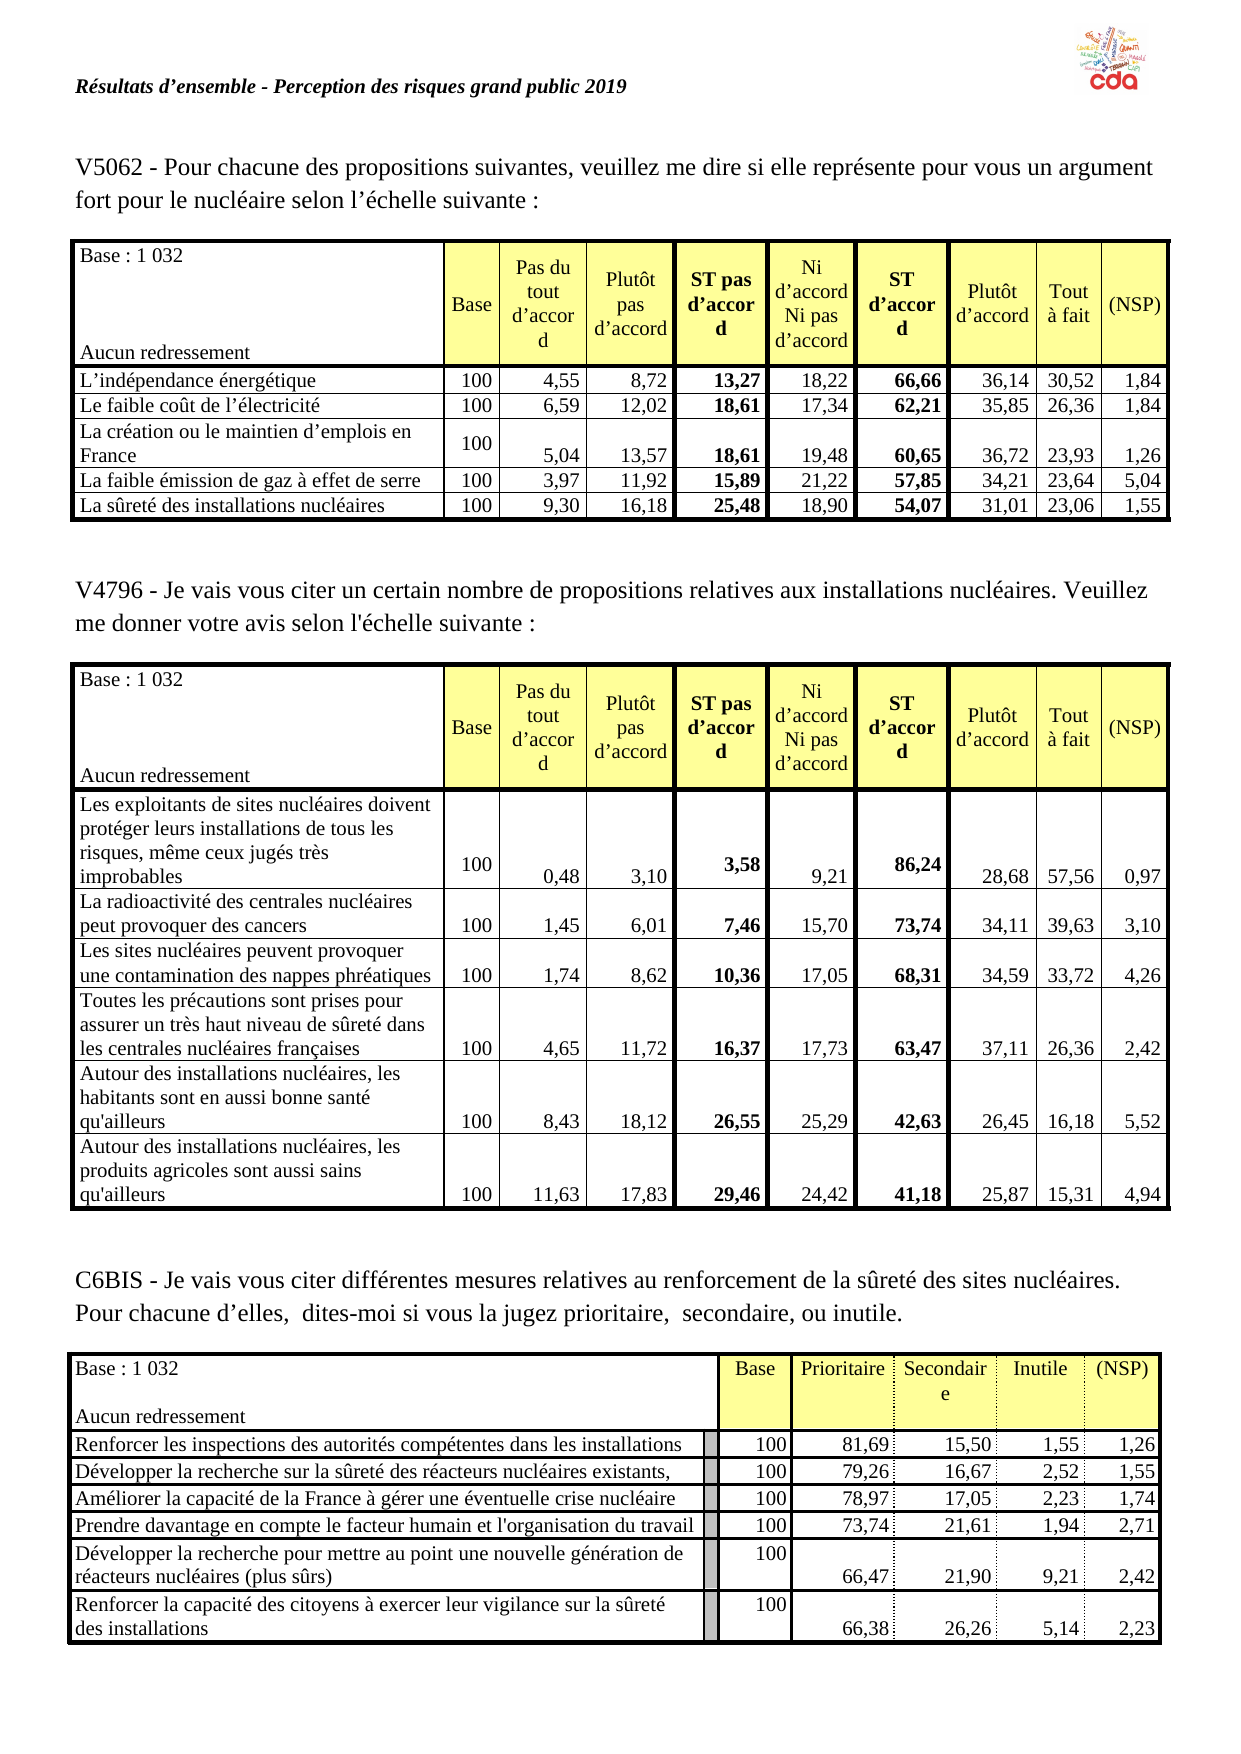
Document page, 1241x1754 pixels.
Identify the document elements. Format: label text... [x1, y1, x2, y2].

table_cell Le faible coût de l’électricité [75, 394, 443, 417]
table_cell 100 [445, 1061, 499, 1133]
table_cell 0,97 [1102, 792, 1166, 888]
table_cell 15,89 [677, 468, 765, 492]
table_cell 11,92 [587, 468, 672, 492]
table_cell 1,26 [1084, 1432, 1158, 1456]
table_header Tout à fait [1037, 667, 1101, 787]
table_cell 13,57 [587, 419, 672, 467]
table_cell 6,01 [587, 889, 672, 937]
table_cell 100 [720, 1432, 790, 1456]
table_cell 41,18 [858, 1134, 946, 1206]
table_cell 18,61 [677, 394, 765, 417]
table_cell 34,59 [951, 939, 1036, 987]
table_cell 39,63 [1037, 889, 1101, 937]
table_cell 2,52 [996, 1459, 1084, 1483]
table_cell Développer la recherche sur la sûreté des réacteurs nucléaires existants, [72, 1459, 703, 1483]
table_cell 2,42 [1102, 988, 1166, 1060]
table_cell 17,34 [770, 394, 853, 417]
table_header Base : 1 032 Aucun redressement [72, 1356, 717, 1428]
table_cell 1,45 [500, 889, 586, 937]
table_cell 29,46 [677, 1134, 765, 1206]
table_cell 3,10 [587, 792, 672, 888]
table_cell 62,21 [858, 394, 946, 417]
picture [1074, 23, 1149, 95]
table_cell 79,26 [793, 1459, 894, 1483]
table_cell 16,18 [587, 493, 672, 517]
table_cell 5,04 [1102, 468, 1166, 492]
table_cell [705, 1459, 717, 1483]
table_header Pas du tout d’accord [500, 243, 586, 364]
table_cell 4,26 [1102, 939, 1166, 987]
table_cell 100 [720, 1486, 790, 1510]
table_cell 26,26 [894, 1592, 996, 1640]
text C6BIS - Je vais vous citer différentes mesures relatives au renforcement de la sûreté des sites nucléaires. Pour chacune d’elles, dites-moi si vous la jugez prioritaire, secondaire, ou inutile. [75, 1265, 1165, 1327]
table_cell 0,48 [500, 792, 586, 888]
table_header (NSP) [1102, 243, 1166, 364]
table_cell 15,50 [894, 1432, 996, 1456]
table_cell Autour des installations nucléaires, les habitants sont en aussi bonne santé qu'ailleurs [75, 1061, 443, 1133]
table_cell 8,43 [500, 1061, 586, 1133]
table_cell 1,55 [1102, 493, 1166, 517]
table_cell 21,90 [894, 1540, 996, 1588]
table_cell 30,52 [1037, 368, 1101, 392]
table_cell 57,85 [858, 468, 946, 492]
table_cell 7,46 [677, 889, 765, 937]
table_cell Autour des installations nucléaires, les produits agricoles sont aussi sains qu'ailleurs [75, 1134, 443, 1206]
table_header ST d’accord [858, 667, 946, 787]
table_cell 78,97 [793, 1486, 894, 1510]
table_cell 16,67 [894, 1459, 996, 1483]
table_cell 100 [445, 394, 499, 417]
table_cell 8,72 [587, 368, 672, 392]
table_cell 13,27 [677, 368, 765, 392]
table_cell 2,42 [1084, 1540, 1158, 1588]
table_cell 11,63 [500, 1134, 586, 1206]
table_header (NSP) [1084, 1356, 1158, 1428]
table_header Plutôt d’accord [951, 243, 1036, 364]
table_cell 100 [445, 939, 499, 987]
table_cell 100 [445, 493, 499, 517]
table_cell 9,21 [996, 1540, 1084, 1588]
table_cell 18,22 [770, 368, 853, 392]
table_cell 1,55 [1084, 1459, 1158, 1483]
table_cell 1,84 [1102, 394, 1166, 417]
table_cell 4,65 [500, 988, 586, 1060]
table_cell 100 [720, 1592, 790, 1640]
table_cell 1,74 [1084, 1486, 1158, 1510]
table_cell Les sites nucléaires peuvent provoquer une contamination des nappes phréatiques [75, 939, 443, 987]
table_cell [705, 1432, 717, 1456]
table_cell [705, 1513, 717, 1537]
table_header Base [445, 243, 499, 364]
table_cell 34,11 [951, 889, 1036, 937]
table_cell 73,74 [858, 889, 946, 937]
table_header Base : 1 032 Aucun redressement [75, 667, 443, 787]
table_header Base : 1 032 Aucun redressement [75, 243, 443, 364]
table_cell 1,74 [500, 939, 586, 987]
table_cell 2,71 [1084, 1513, 1158, 1537]
table_header Ni d’accord Ni pas d’accord [770, 667, 853, 787]
table_cell [705, 1486, 717, 1510]
table_cell 100 [445, 468, 499, 492]
table_cell 100 [445, 368, 499, 392]
table_cell 23,06 [1037, 493, 1101, 517]
table_cell L’indépendance énergétique [75, 368, 443, 392]
table_cell 1,26 [1102, 419, 1166, 467]
table_cell 21,22 [770, 468, 853, 492]
table_cell Prendre davantage en compte le facteur humain et l'organisation du travail [72, 1513, 703, 1537]
table_cell 18,12 [587, 1061, 672, 1133]
table_cell 100 [445, 988, 499, 1060]
table_cell 81,69 [793, 1432, 894, 1456]
table_cell 16,37 [677, 988, 765, 1060]
table_cell 2,23 [1084, 1592, 1158, 1640]
table_header Base [445, 667, 499, 787]
table_header (NSP) [1102, 667, 1166, 787]
table_cell La sûreté des installations nucléaires [75, 493, 443, 517]
table_cell 26,55 [677, 1061, 765, 1133]
table_cell 66,38 [793, 1592, 894, 1640]
table_cell 18,90 [770, 493, 853, 517]
table_cell 1,84 [1102, 368, 1166, 392]
table_cell 17,05 [770, 939, 853, 987]
table_cell 5,52 [1102, 1061, 1166, 1133]
table_cell 21,61 [894, 1513, 996, 1537]
table_cell 31,01 [951, 493, 1036, 517]
table_cell 19,48 [770, 419, 853, 467]
table_cell 2,23 [996, 1486, 1084, 1510]
table_cell 26,36 [1037, 394, 1101, 417]
table_cell 100 [445, 419, 499, 467]
table_cell 8,62 [587, 939, 672, 987]
table_cell 73,74 [793, 1513, 894, 1537]
table_cell 9,21 [770, 792, 853, 888]
table_cell 12,02 [587, 394, 672, 417]
table_cell 100 [720, 1459, 790, 1483]
table_cell 5,14 [996, 1592, 1084, 1640]
table_cell 60,65 [858, 419, 946, 467]
table_cell 36,72 [951, 419, 1036, 467]
table_header Plutôt pas d’accord [587, 667, 672, 787]
table_header ST pas d’accord [677, 243, 765, 364]
table_header ST d’accord [858, 243, 946, 364]
table_cell [705, 1540, 717, 1588]
table_header Prioritaire [793, 1356, 894, 1428]
table_cell 5,04 [500, 419, 586, 467]
table_cell 33,72 [1037, 939, 1101, 987]
table_cell 10,36 [677, 939, 765, 987]
table_cell [705, 1592, 717, 1640]
table_cell 42,63 [858, 1061, 946, 1133]
table_cell Toutes les précautions sont prises pour assurer un très haut niveau de sûreté dans les centrales nucléaires françaises [75, 988, 443, 1060]
table_cell 15,31 [1037, 1134, 1101, 1206]
table_cell 3,97 [500, 468, 586, 492]
table_cell 17,83 [587, 1134, 672, 1206]
table_cell 4,55 [500, 368, 586, 392]
table_cell 6,59 [500, 394, 586, 417]
table_cell 100 [445, 792, 499, 888]
table_cell 100 [445, 1134, 499, 1206]
table_cell La création ou le maintien d’emplois en France [75, 419, 443, 467]
table_cell 57,56 [1037, 792, 1101, 888]
table_cell 66,47 [793, 1540, 894, 1588]
table_cell Les exploitants de sites nucléaires doivent protéger leurs installations de tous les risques, même ceux jugés très improbables [75, 792, 443, 888]
table_header Tout à fait [1037, 243, 1101, 364]
table_cell 100 [720, 1540, 790, 1588]
table_cell 35,85 [951, 394, 1036, 417]
table_cell 100 [445, 889, 499, 937]
table_cell 86,24 [858, 792, 946, 888]
table_cell 15,70 [770, 889, 853, 937]
table_header Plutôt d’accord [951, 667, 1036, 787]
table_cell 100 [720, 1513, 790, 1537]
table_cell 23,64 [1037, 468, 1101, 492]
table_cell 3,10 [1102, 889, 1166, 937]
table_cell Renforcer les inspections des autorités compétentes dans les installations [72, 1432, 703, 1456]
table_cell 25,87 [951, 1134, 1036, 1206]
table_cell 36,14 [951, 368, 1036, 392]
table_cell 25,29 [770, 1061, 853, 1133]
table_cell 17,73 [770, 988, 853, 1060]
table_header Inutile [996, 1356, 1084, 1428]
table_cell 3,58 [677, 792, 765, 888]
table_cell 4,94 [1102, 1134, 1166, 1206]
table_cell Développer la recherche pour mettre au point une nouvelle génération de réacteurs nucléaires (plus sûrs) [72, 1540, 703, 1588]
table_cell 24,42 [770, 1134, 853, 1206]
table_cell La radioactivité des centrales nucléaires peut provoquer des cancers [75, 889, 443, 937]
text V4796 - Je vais vous citer un certain nombre de propositions relatives aux installations nucléaires. Veuillez me donner votre avis selon l'échelle suivante : [75, 575, 1165, 637]
table_header Secondaire [894, 1356, 996, 1428]
table_cell 68,31 [858, 939, 946, 987]
table_cell La faible émission de gaz à effet de serre [75, 468, 443, 492]
text V5062 - Pour chacune des propositions suivantes, veuillez me dire si elle représente pour vous un argument fort pour le nucléaire selon l’échelle suivante : [75, 152, 1165, 213]
table_header ST pas d’accord [677, 667, 765, 787]
table_cell 66,66 [858, 368, 946, 392]
table_cell 25,48 [677, 493, 765, 517]
table_cell 28,68 [951, 792, 1036, 888]
table_cell 18,61 [677, 419, 765, 467]
table_cell 26,36 [1037, 988, 1101, 1060]
table_header Ni d’accord Ni pas d’accord [770, 243, 853, 364]
table_cell 16,18 [1037, 1061, 1101, 1133]
table_cell 63,47 [858, 988, 946, 1060]
table_header Pas du tout d’accord [500, 667, 586, 787]
table_cell 34,21 [951, 468, 1036, 492]
table_cell 1,55 [996, 1432, 1084, 1456]
table_cell 26,45 [951, 1061, 1036, 1133]
table_cell 37,11 [951, 988, 1036, 1060]
table_cell Renforcer la capacité des citoyens à exercer leur vigilance sur la sûreté des installations [72, 1592, 703, 1640]
table_cell 1,94 [996, 1513, 1084, 1537]
table_cell 9,30 [500, 493, 586, 517]
table_cell 54,07 [858, 493, 946, 517]
table_header Base [720, 1356, 790, 1428]
table_header Plutôt pas d’accord [587, 243, 672, 364]
table_cell Améliorer la capacité de la France à gérer une éventuelle crise nucléaire [72, 1486, 703, 1510]
table_cell 17,05 [894, 1486, 996, 1510]
table_cell 11,72 [587, 988, 672, 1060]
table_cell 23,93 [1037, 419, 1101, 467]
